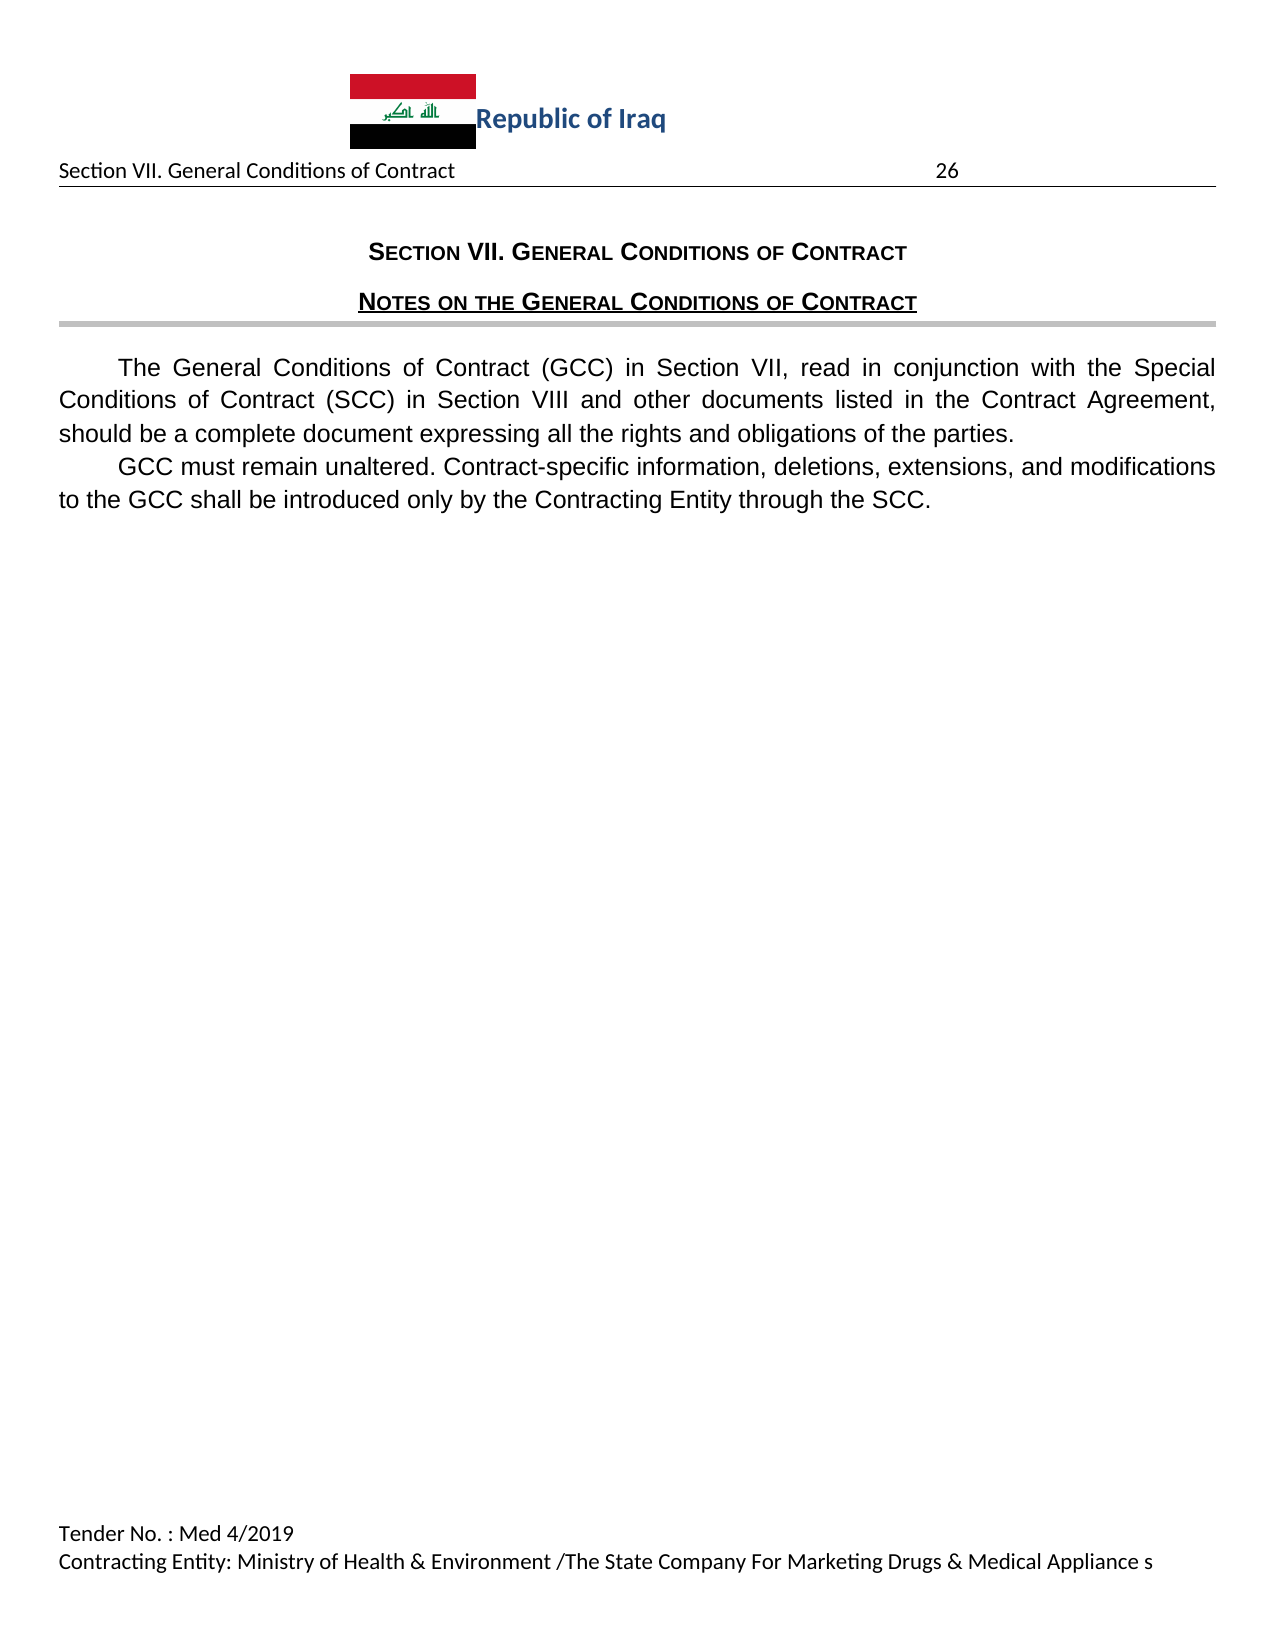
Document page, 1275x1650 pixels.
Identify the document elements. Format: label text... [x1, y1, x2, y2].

text GCC must remain unaltered. Contract-specific information, deletions, extensions, and modifications to the GCC shall be introduced only by the Contracting Entity through the SCC. [58, 452, 1218, 513]
subtitle Section VII. General Conditions of Contract [58, 240, 1216, 265]
subtitle Notes on the General Conditions of Contract [58, 290, 1216, 327]
text The General Conditions of Contract (GCC) in Section VII, read in conjunction with the Special Conditions of Contract (SCC) in Section VIII and other documents listed in the Contract Agreement, should be a complete document expressing all the rights and obligations of the parties. [58, 352, 1218, 447]
picture [350, 74, 476, 149]
